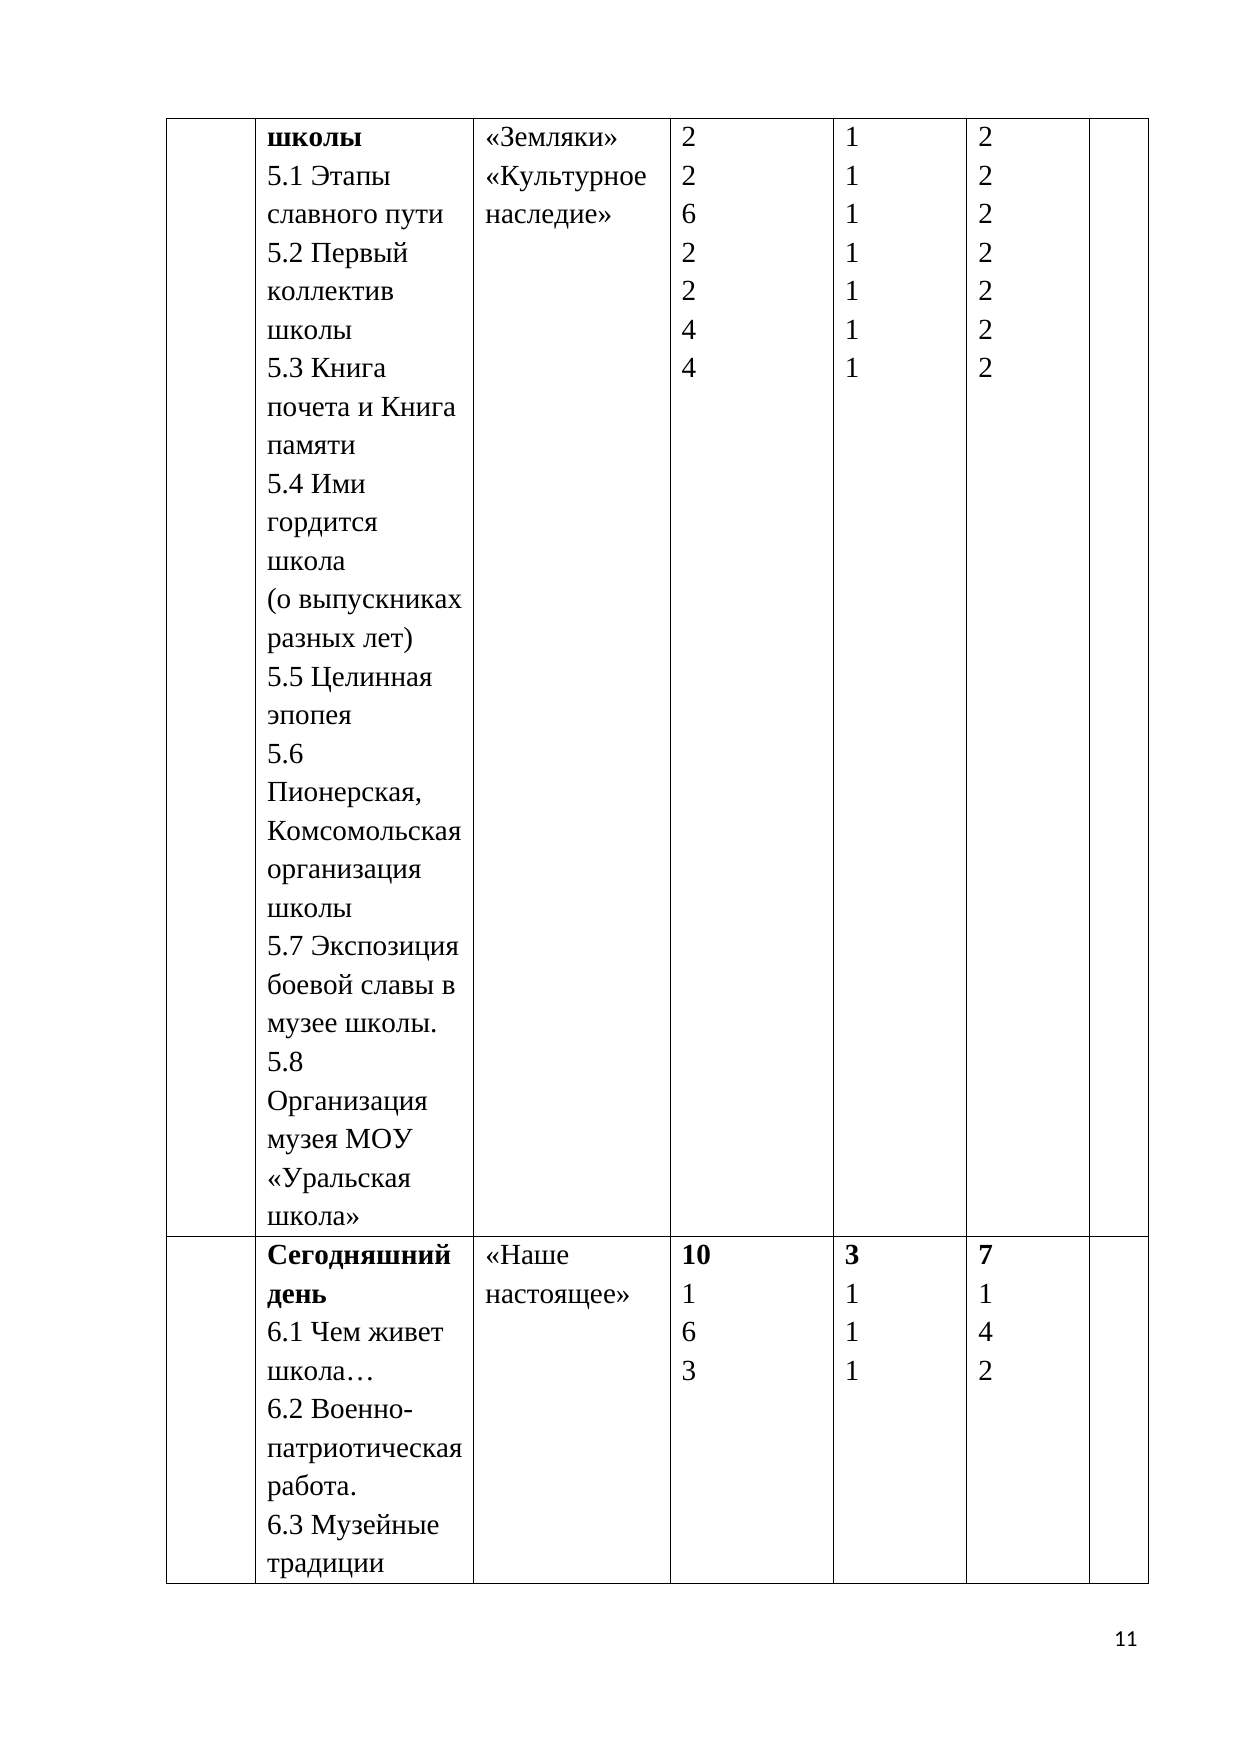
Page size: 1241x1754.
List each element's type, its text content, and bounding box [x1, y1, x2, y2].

table_cell «Наше настоящее» [474, 1237, 670, 1583]
table_cell [1090, 119, 1148, 1236]
table_cell 24 2 2 2 6 2 2 4 4 [671, 119, 833, 1236]
table_cell [167, 1237, 255, 1583]
table_cell [1090, 1237, 1148, 1583]
table_cell [167, 119, 255, 1236]
table_cell 3 1 1 1 [834, 1237, 966, 1583]
table_cell Сегодняшний день 6.1 Чем живет школа… 6.2 Военно-патриотическая работа. 6.3 Музейные традиции [256, 1237, 473, 1583]
table_cell 16 2 2 2 2 2 2 2 2 [967, 119, 1089, 1236]
table_cell 7 1 4 2 [967, 1237, 1089, 1583]
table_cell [256, 119, 473, 1236]
table_cell 8 1 1 1 1 1 1 1 1 [834, 119, 966, 1236]
table_cell 10 1 6 3 [671, 1237, 833, 1583]
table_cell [474, 119, 670, 1236]
